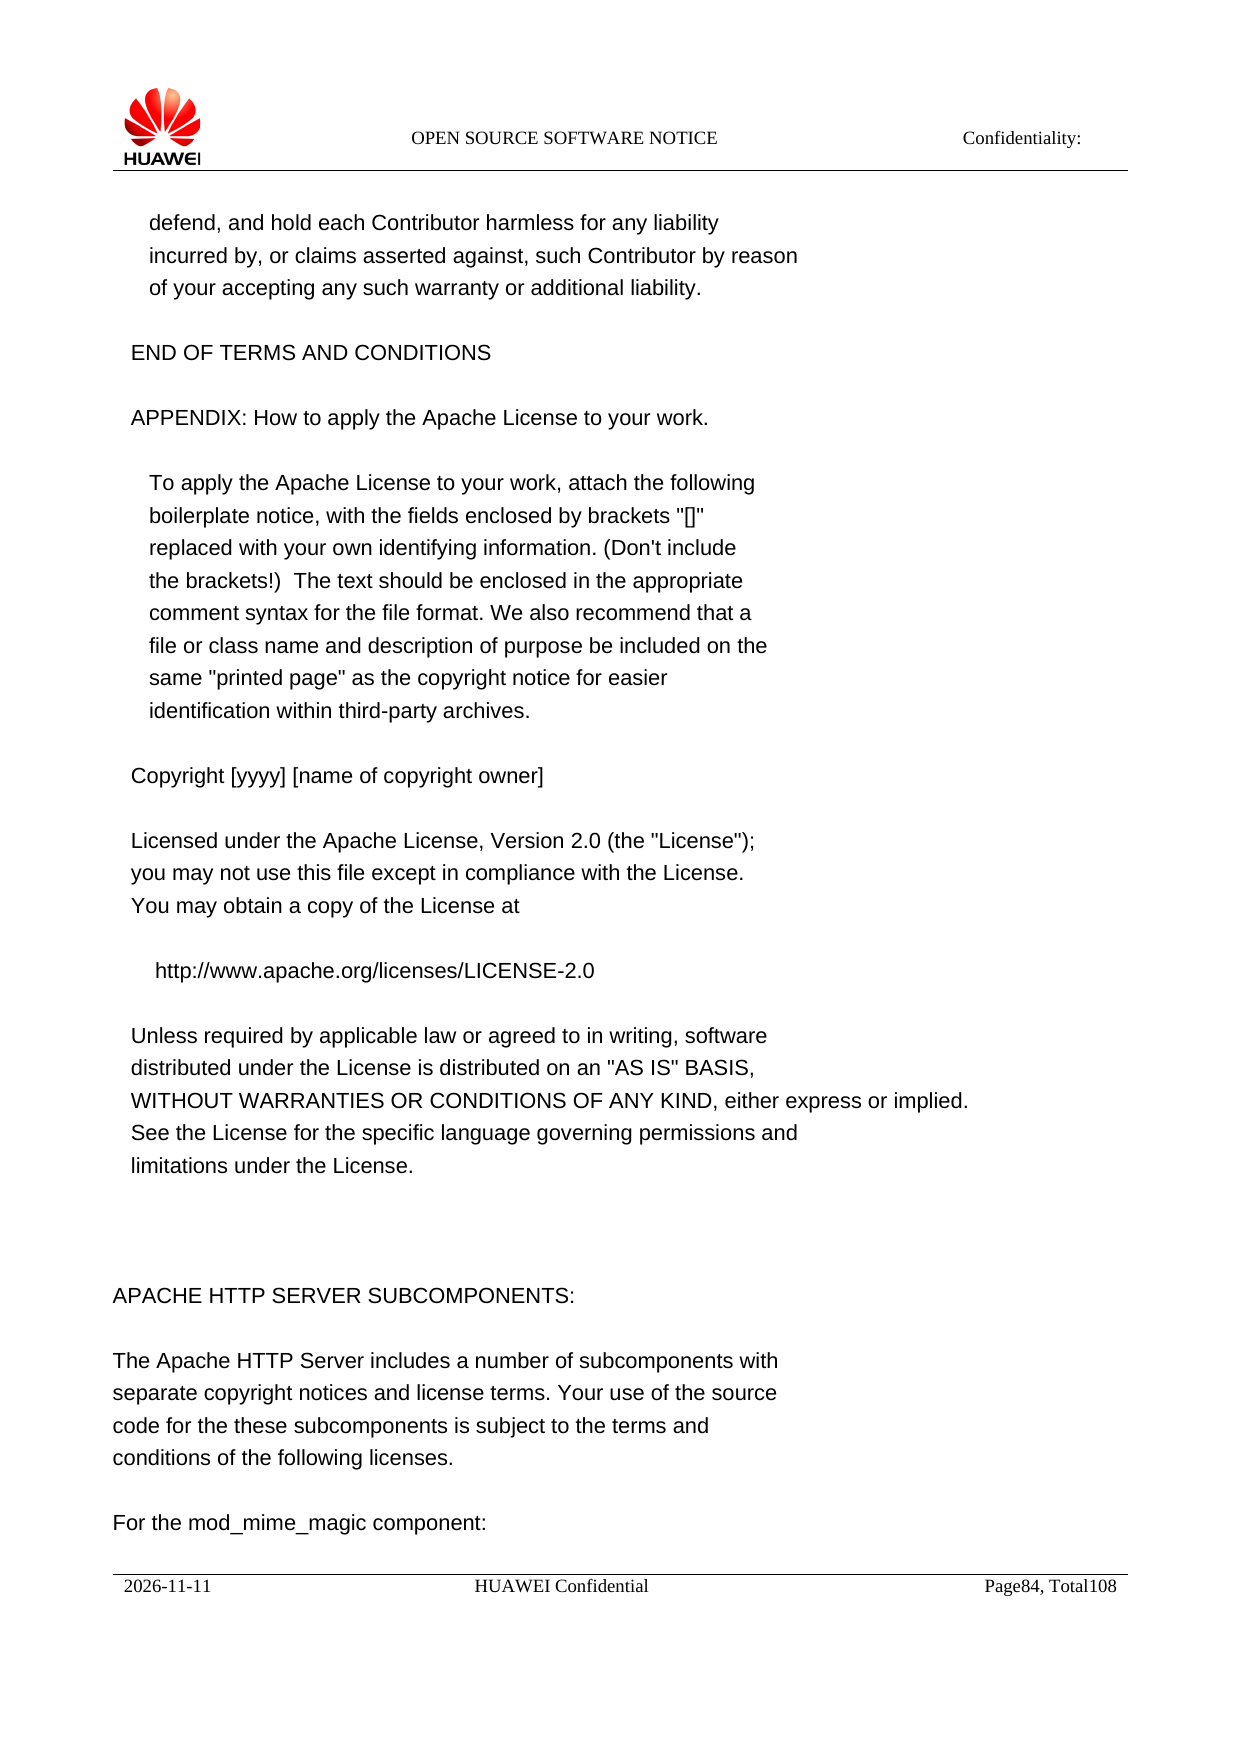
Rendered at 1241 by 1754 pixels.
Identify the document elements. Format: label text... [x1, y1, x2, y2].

picture [124, 88, 201, 165]
text incurred by, or claims asserted against, such Contributor by reason [112, 239, 1128, 271]
text separate copyright notices and license terms. Your use of the source [112, 1376, 1128, 1409]
text comment syntax for the file format. We also recommend that a [112, 596, 1128, 629]
text limitations under the License. [112, 1149, 1128, 1181]
text code for the these subcomponents is subject to the terms and [112, 1409, 1128, 1441]
text Licensed under the Apache License, Version 2.0 (the "License"); [112, 824, 1128, 856]
text boilerplate notice, with the fields enclosed by brackets "[]" [112, 499, 1128, 531]
text same "printed page" as the copyright notice for easier [112, 661, 1128, 694]
text distributed under the License is distributed on an "AS IS" BASIS, [112, 1051, 1128, 1084]
text APPENDIX: How to apply the Apache License to your work. [112, 401, 1128, 434]
text http://www.apache.org/licenses/LICENSE-2.0 [112, 954, 1128, 986]
text the brackets!) The text should be enclosed in the appropriate [112, 564, 1128, 596]
text replaced with your own identifying information. (Don't include [112, 531, 1128, 564]
text You may obtain a copy of the License at [112, 889, 1128, 921]
text See the License for the specific language governing permissions and [112, 1116, 1128, 1149]
text conditions of the following licenses. [112, 1441, 1128, 1474]
text of your accepting any such warranty or additional liability. [112, 271, 1128, 304]
text Unless required by applicable law or agreed to in writing, software [112, 1019, 1128, 1051]
text The Apache HTTP Server includes a number of subcomponents with [112, 1344, 1128, 1376]
text For the mod_mime_magic component: [112, 1506, 1128, 1539]
text defend, and hold each Contributor harmless for any liability [112, 206, 1128, 239]
text identification within third-party archives. [112, 694, 1128, 726]
text Copyright [yyyy] [name of copyright owner] [112, 759, 1128, 791]
text file or class name and description of purpose be included on the [112, 629, 1128, 661]
text END OF TERMS AND CONDITIONS [112, 336, 1128, 369]
text WITHOUT WARRANTIES OR CONDITIONS OF ANY KIND, either express or implied. [112, 1084, 1128, 1116]
text To apply the Apache License to your work, attach the following [112, 466, 1128, 499]
text you may not use this file except in compliance with the License. [112, 856, 1128, 889]
text APACHE HTTP SERVER SUBCOMPONENTS: [112, 1279, 1128, 1311]
